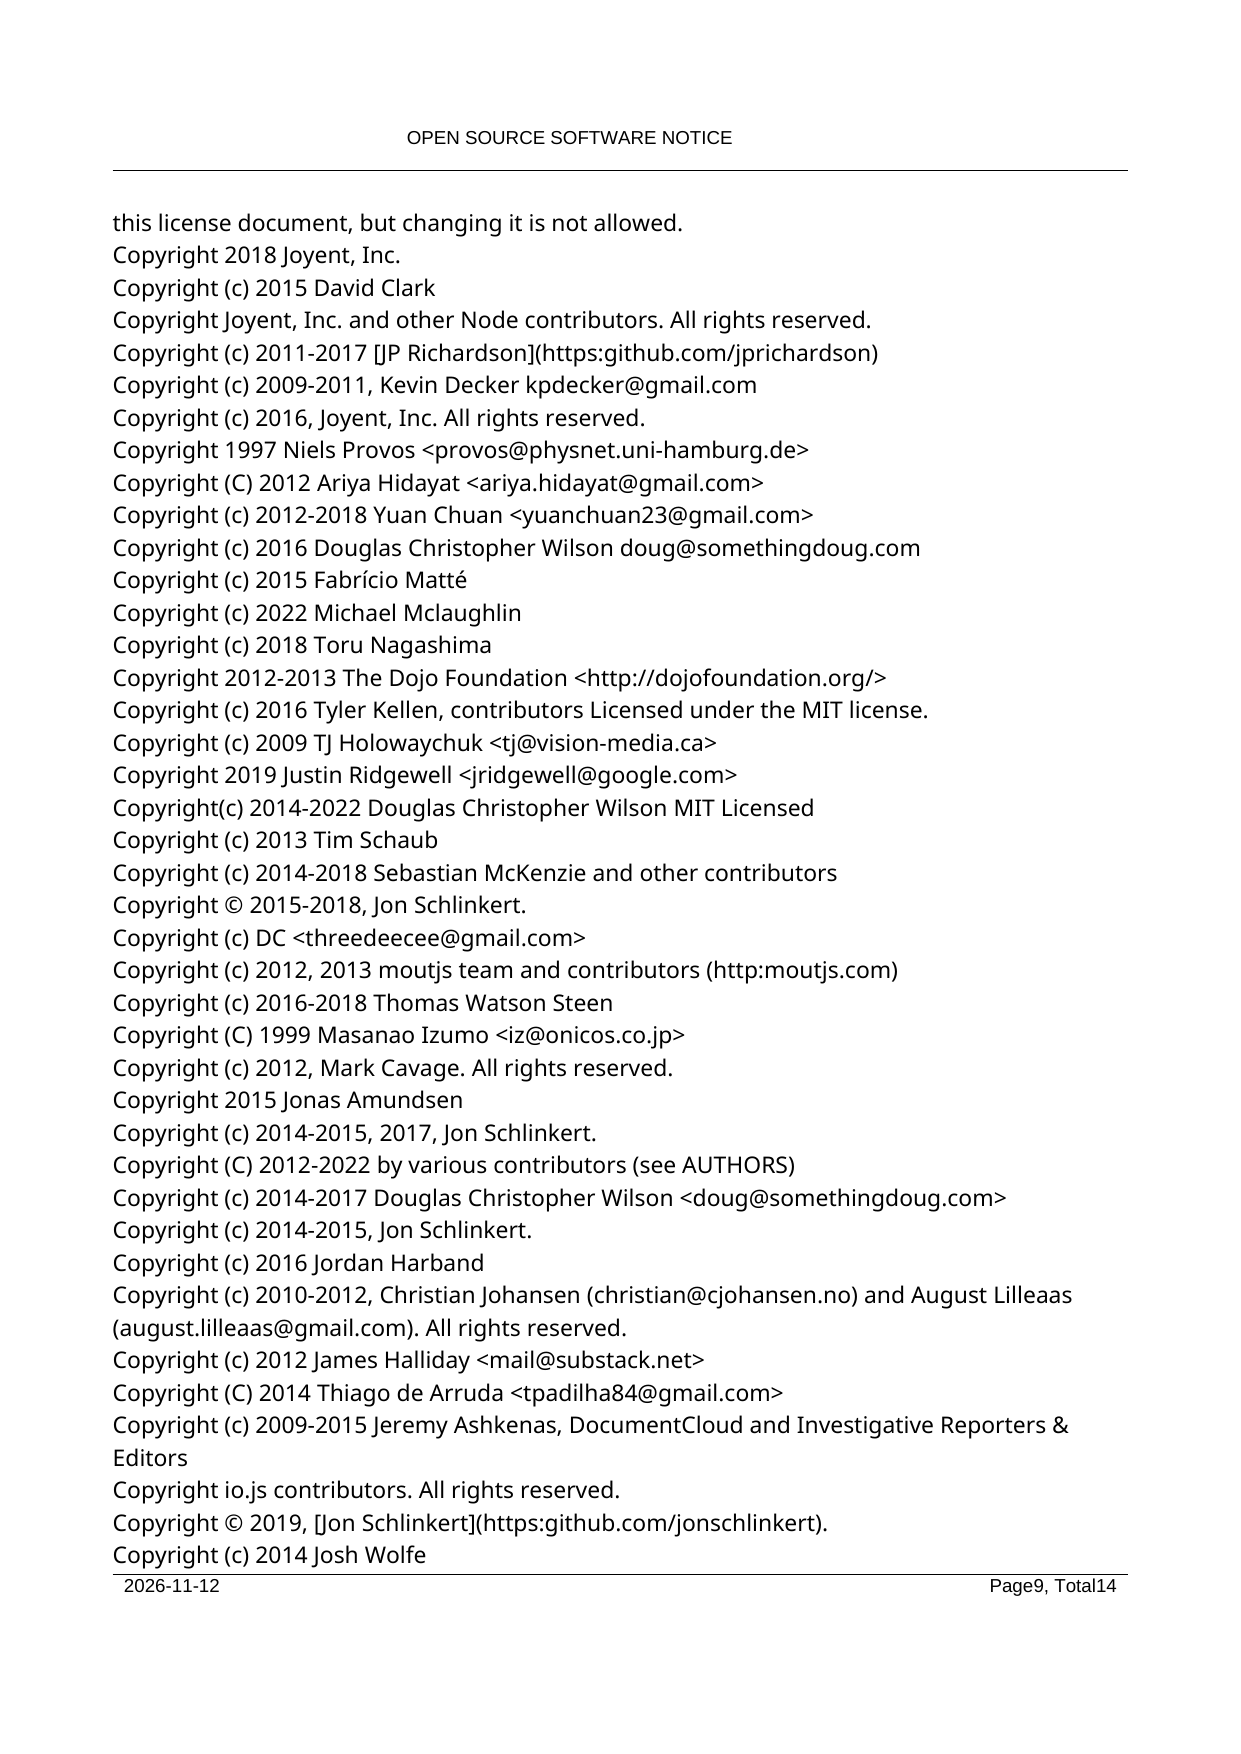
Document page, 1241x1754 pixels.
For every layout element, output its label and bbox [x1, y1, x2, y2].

text [112, 206, 1128, 1571]
